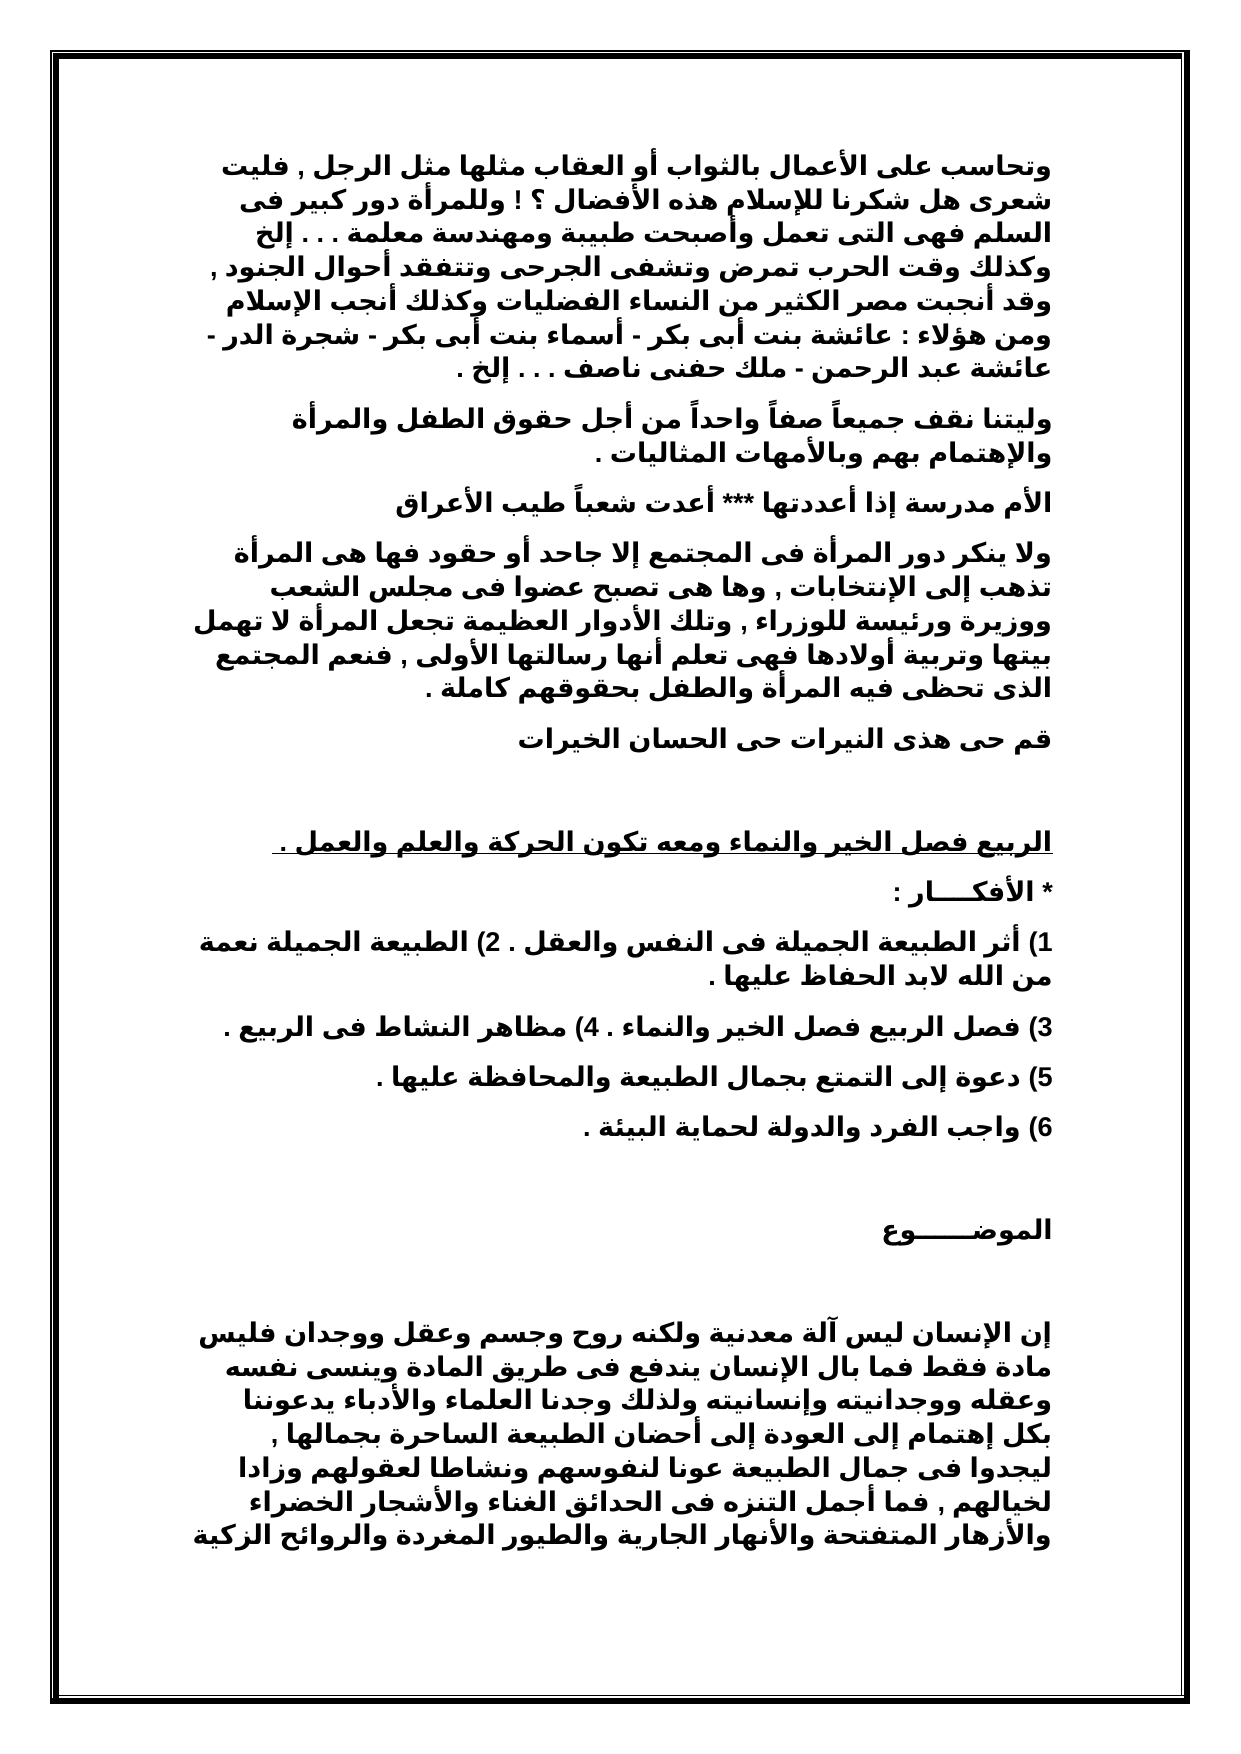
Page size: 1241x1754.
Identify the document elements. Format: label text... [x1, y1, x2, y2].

text الموضــــــوع [187, 1214, 1053, 1245]
text * الأفكــــار : [187, 876, 1053, 907]
text الربيع فصل الخير والنماء ومعه تكون الحركة والعلم والعمل . [187, 826, 1053, 857]
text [187, 1317, 1053, 1551]
text 1) أثر الطبيعة الجميلة فى النفس والعقل . 2) الطبيعة الجميلة نعمة من الله لابد الحفاظ عليها . [187, 926, 1053, 991]
text ولا ينكر دور المرأة فى المجتمع إلا جاحد أو حقود فها هى المرأة تذهب إلى الإنتخابات , وها هى تصبح عضوا فى مجلس الشعب ووزيرة ورئيسة للوزراء , وتلك الأدوار العظيمة تجعل المرأة لا تهمل بيتها وتربية أولادها فهى تعلم أنها رسالتها الأولى , فنعم المجتمع الذى تحظى فيه المرأة والطفل بحقوقهم كاملة . [187, 537, 1053, 704]
text الأم مدرسة إذا أعددتها *** أعدت شعباً طيب الأعراق [187, 487, 1053, 518]
text 6) واجب الفرد والدولة لحماية البيئة . [187, 1111, 1053, 1143]
text 5) دعوة إلى التمتع بجمال الطبيعة والمحافظة عليها . [187, 1061, 1053, 1092]
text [187, 150, 1053, 384]
text قم حى هذى النيرات حى الحسان الخيرات [187, 723, 1053, 754]
text 3) فصل الربيع فصل الخير والنماء . 4) مظاهر النشاط فى الربيع . [187, 1011, 1053, 1042]
text وليتنا نقف جميعاً صفاً واحداً من أجل حقوق الطفل والمرأة والإهتمام بهم وبالأمهات المثاليات . [187, 403, 1053, 468]
